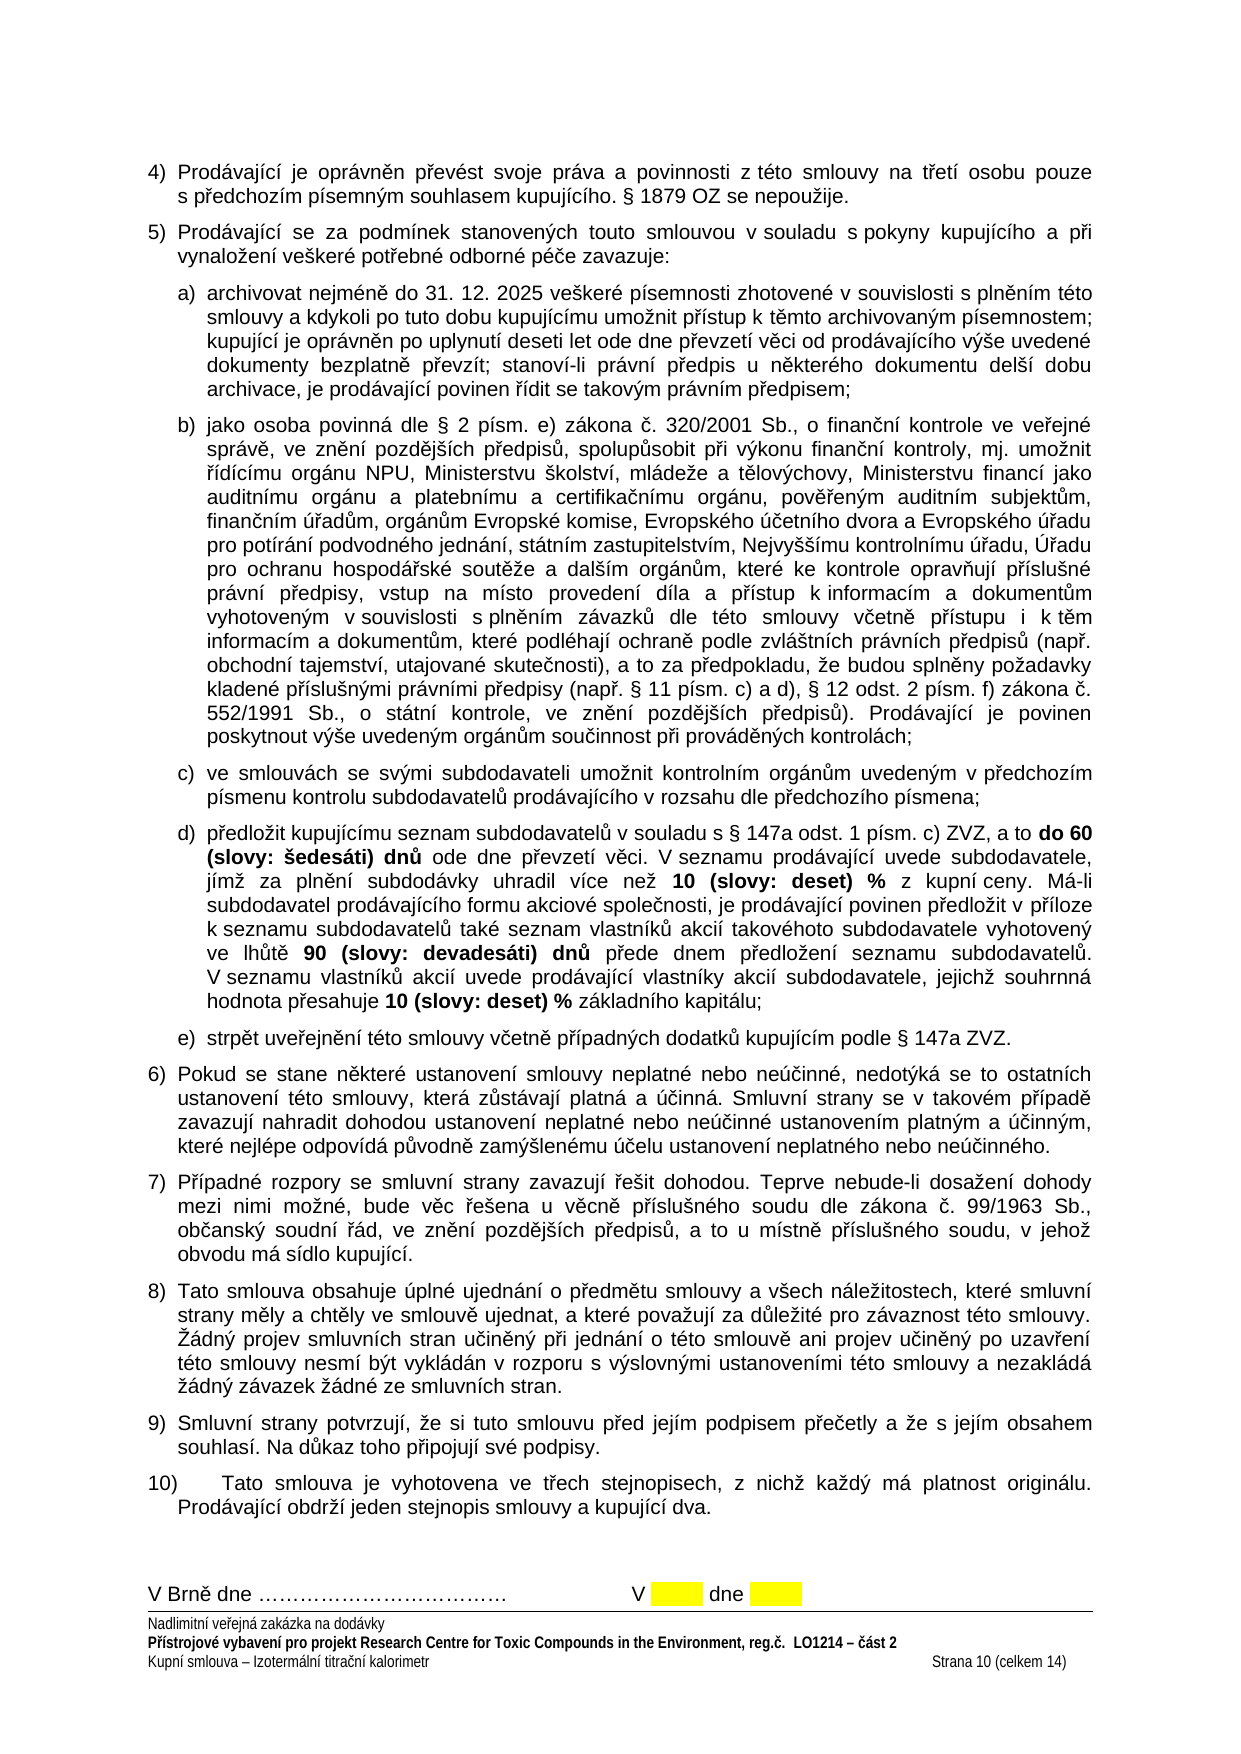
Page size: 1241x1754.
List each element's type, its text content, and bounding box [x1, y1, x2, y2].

table_header V Brně dne ……………………………… [136, 1568, 620, 1606]
list Případné rozpory se smluvní strany zavazují řešit dohodou. Teprve nebude-li dosažení dohody mezi nimi možné, bude věc řešena u věcně příslušného soudu dle zákona č. 99/1963 Sb., občanský soudní řád, ve znění pozdějších předpisů, a to u místně příslušného soudu, v jehož obvodu má sídlo kupující. [148, 1170, 1093, 1266]
list archivovat nejméně do 31. 12. 2025 veškeré písemnosti zhotovené v souvislosti s plněním této smlouvy a kdykoli po tuto dobu kupujícímu umožnit přístup k těmto archivovaným písemnostem; kupující je oprávněn po uplynutí deseti let ode dne převzetí věci od prodávajícího výše uvedené dokumenty bezplatně převzít; stanoví-li právní předpis u některého dokumentu delší dobu archivace, je prodávající povinen řídit se takovým právním předpisem; [177, 281, 1093, 400]
list Prodávající je oprávněn převést svoje práva a povinnosti z této smlouvy na třetí osobu pouze s předchozím písemným souhlasem kupujícího. § 1879 OZ se nepoužije. [148, 160, 1093, 208]
list Tato smlouva obsahuje úplné ujednání o předmětu smlouvy a všech náležitostech, které smluvní strany měly a chtěly ve smlouvě ujednat, a které považují za důležité pro závaznost této smlouvy. Žádný projev smluvních stran učiněný při jednání o této smlouvě ani projev učiněný po uzavření této smlouvy nesmí být vykládán v rozporu s výslovnými ustanoveními této smlouvy a nezakládá žádný závazek žádné ze smluvních stran. [148, 1278, 1093, 1398]
table_header V dne [620, 1568, 1104, 1606]
list jako osoba povinná dle § 2 písm. e) zákona č. 320/2001 Sb., o finanční kontrole ve veřejné správě, ve znění pozdějších předpisů, spolupůsobit při výkonu finanční kontroly, mj. umožnit řídícímu orgánu NPU, Ministerstvu školství, mládeže a tělovýchovy, Ministerstvu financí jako auditnímu orgánu a platebnímu a certifikačnímu orgánu, pověřeným auditním subjektům, finančním úřadům, orgánům Evropské komise, Evropského účetního dvora a Evropského úřadu pro potírání podvodného jednání, státním zastupitelstvím, Nejvyššímu kontrolnímu úřadu, Úřadu pro ochranu hospodářské soutěže a dalším orgánům, které ke kontrole opravňují příslušné právní předpisy, vstup na místo provedení díla a přístup k informacím a dokumentům vyhotoveným v souvislosti s plněním závazků dle této smlouvy včetně přístupu i k těm informacím a dokumentům, které podléhají ochraně podle zvláštních právních předpisů (např. obchodní tajemství, utajované skutečnosti), a to za předpokladu, že budou splněny požadavky kladené příslušnými právními předpisy (např. § 11 písm. c) a d), § 12 odst. 2 písm. f) zákona č. 552/1991 Sb., o státní kontrole, ve znění pozdějších předpisů). Prodávající je povinen poskytnout výše uvedeným orgánům součinnost při prováděných kontrolách; [177, 413, 1093, 748]
list Prodávající se za podmínek stanovených touto smlouvou v souladu s pokyny kupujícího a při vynaložení veškeré potřebné odborné péče zavazuje: [148, 220, 1093, 268]
list Tato smlouva je vyhotovena ve třech stejnopisech, z nichž každý má platnost originálu. Prodávající obdrží jeden stejnopis smlouvy a kupující dva. [148, 1471, 1093, 1519]
list Smluvní strany potvrzují, že si tuto smlouvu před jejím podpisem přečetly a že s jejím obsahem souhlasí. Na důkaz toho připojují své podpisy. [148, 1411, 1093, 1459]
list ve smlouvách se svými subdodavateli umožnit kontrolním orgánům uvedeným v předchozím písmenu kontrolu subdodavatelů prodávajícího v rozsahu dle předchozího písmena; [177, 761, 1093, 809]
list předložit kupujícímu seznam subdodavatelů v souladu s § 147a odst. 1 písm. c) ZVZ, a to do 60 (slovy: šedesáti) dnů ode dne převzetí věci. V seznamu prodávající uvede subdodavatele, jímž za plnění subdodávky uhradil více než 10 (slovy: deset) % z kupní ceny. Má-li subdodavatel prodávajícího formu akciové společnosti, je prodávající povinen předložit v příloze k seznamu subdodavatelů také seznam vlastníků akcií takovéhoto subdodavatele vyhotovený ve lhůtě 90 (slovy: devadesáti) dnů přede dnem předložení seznamu subdodavatelů. V seznamu vlastníků akcií uvede prodávající vlastníky akcií subdodavatele, jejichž souhrnná hodnota přesahuje 10 (slovy: deset) % základního kapitálu; [177, 821, 1093, 1013]
list strpět uveřejnění této smlouvy včetně případných dodatků kupujícím podle § 147a ZVZ. [177, 1025, 1093, 1049]
list Pokud se stane některé ustanovení smlouvy neplatné nebo neúčinné, nedotýká se to ostatních ustanovení této smlouvy, která zůstávají platná a účinná. Smluvní strany se v takovém případě zavazují nahradit dohodou ustanovení neplatné nebo neúčinné ustanovením platným a účinným, které nejlépe odpovídá původně zamýšlenému účelu ustanovení neplatného nebo neúčinného. [148, 1062, 1093, 1158]
